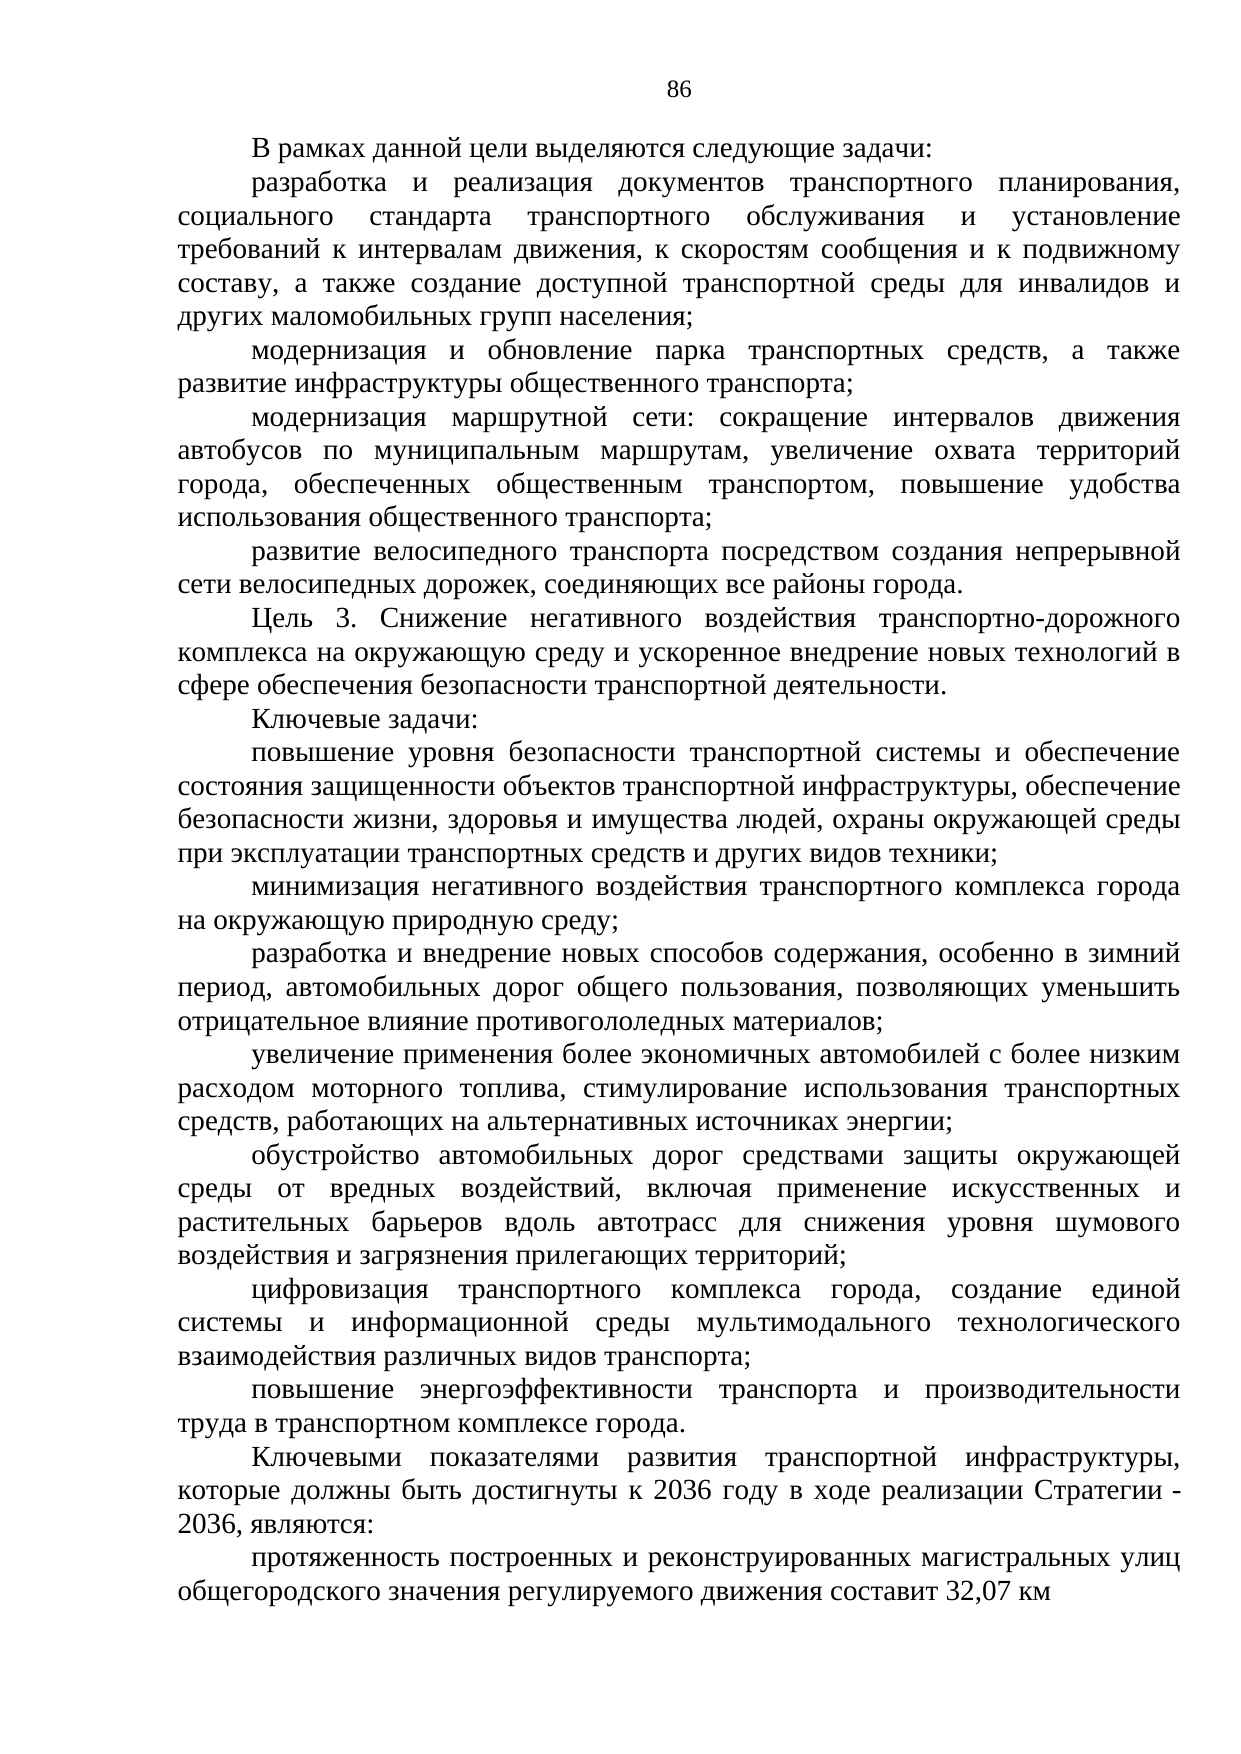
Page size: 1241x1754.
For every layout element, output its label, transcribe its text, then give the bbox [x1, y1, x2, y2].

text минимизация негативного воздействия транспортного комплекса города на окружающую природную среду; [177, 868, 1181, 936]
text В рамках данной цели выделяются следующие задачи: [177, 131, 1181, 164]
text разработка и внедрение новых способов содержания, особенно в зимний период, автомобильных дорог общего пользования, позволяющих уменьшить отрицательное влияние противогололедных материалов; [177, 936, 1181, 1036]
text цифровизация транспортного комплекса города, создание единой системы и информационной среды мультимодального технологического взаимодействия различных видов транспорта; [177, 1271, 1181, 1372]
text повышение уровня безопасности транспортной системы и обеспечение состояния защищенности объектов транспортной инфраструктуры, обеспечение безопасности жизни, здоровья и имущества людей, охраны окружающей среды при эксплуатации транспортных средств и других видов техники; [177, 734, 1181, 868]
list протяженность построенных и реконструированных магистральных улиц общегородского значения регулируемого движения составит 32,07 км [177, 1539, 1181, 1606]
text модернизация и обновление парка транспортных средств, а также развитие инфраструктуры общественного транспорта; [177, 332, 1181, 399]
text развитие велосипедного транспорта посредством создания непрерывной сети велосипедных дорожек, соединяющих все районы города. [177, 533, 1181, 600]
text Цель 3. Снижение негативного воздействия транспортно-дорожного комплекса на окружающую среду и ускоренное внедрение новых технологий в сфере обеспечения безопасности транспортной деятельности. [177, 600, 1181, 701]
text повышение энергоэффективности транспорта и производительности труда в транспортном комплексе города. [177, 1372, 1181, 1439]
text разработка и реализация документов транспортного планирования, социального стандарта транспортного обслуживания и установление требований к интервалам движения, к скоростям сообщения и к подвижному составу, а также создание доступной транспортной среды для инвалидов и других маломобильных групп населения; [177, 164, 1181, 332]
text увеличение применения более экономичных автомобилей с более низким расходом моторного топлива, стимулирование использования транспортных средств, работающих на альтернативных источниках энергии; [177, 1036, 1181, 1137]
text Ключевые задачи: [177, 701, 1181, 734]
text обустройство автомобильных дорог средствами защиты окружающей среды от вредных воздействий, включая применение искусственных и растительных барьеров вдоль автотрасс для снижения уровня шумового воздействия и загрязнения прилегающих территорий; [177, 1137, 1181, 1271]
text модернизация маршрутной сети: сокращение интервалов движения автобусов по муниципальным маршрутам, увеличение охвата территорий города, обеспеченных общественным транспортом, повышение удобства использования общественного транспорта; [177, 399, 1181, 533]
list Ключевыми показателями развития транспортной инфраструктуры, которые должны быть достигнуты к 2036 году в ходе реализации Стратегии - 2036, являются: [177, 1439, 1181, 1539]
